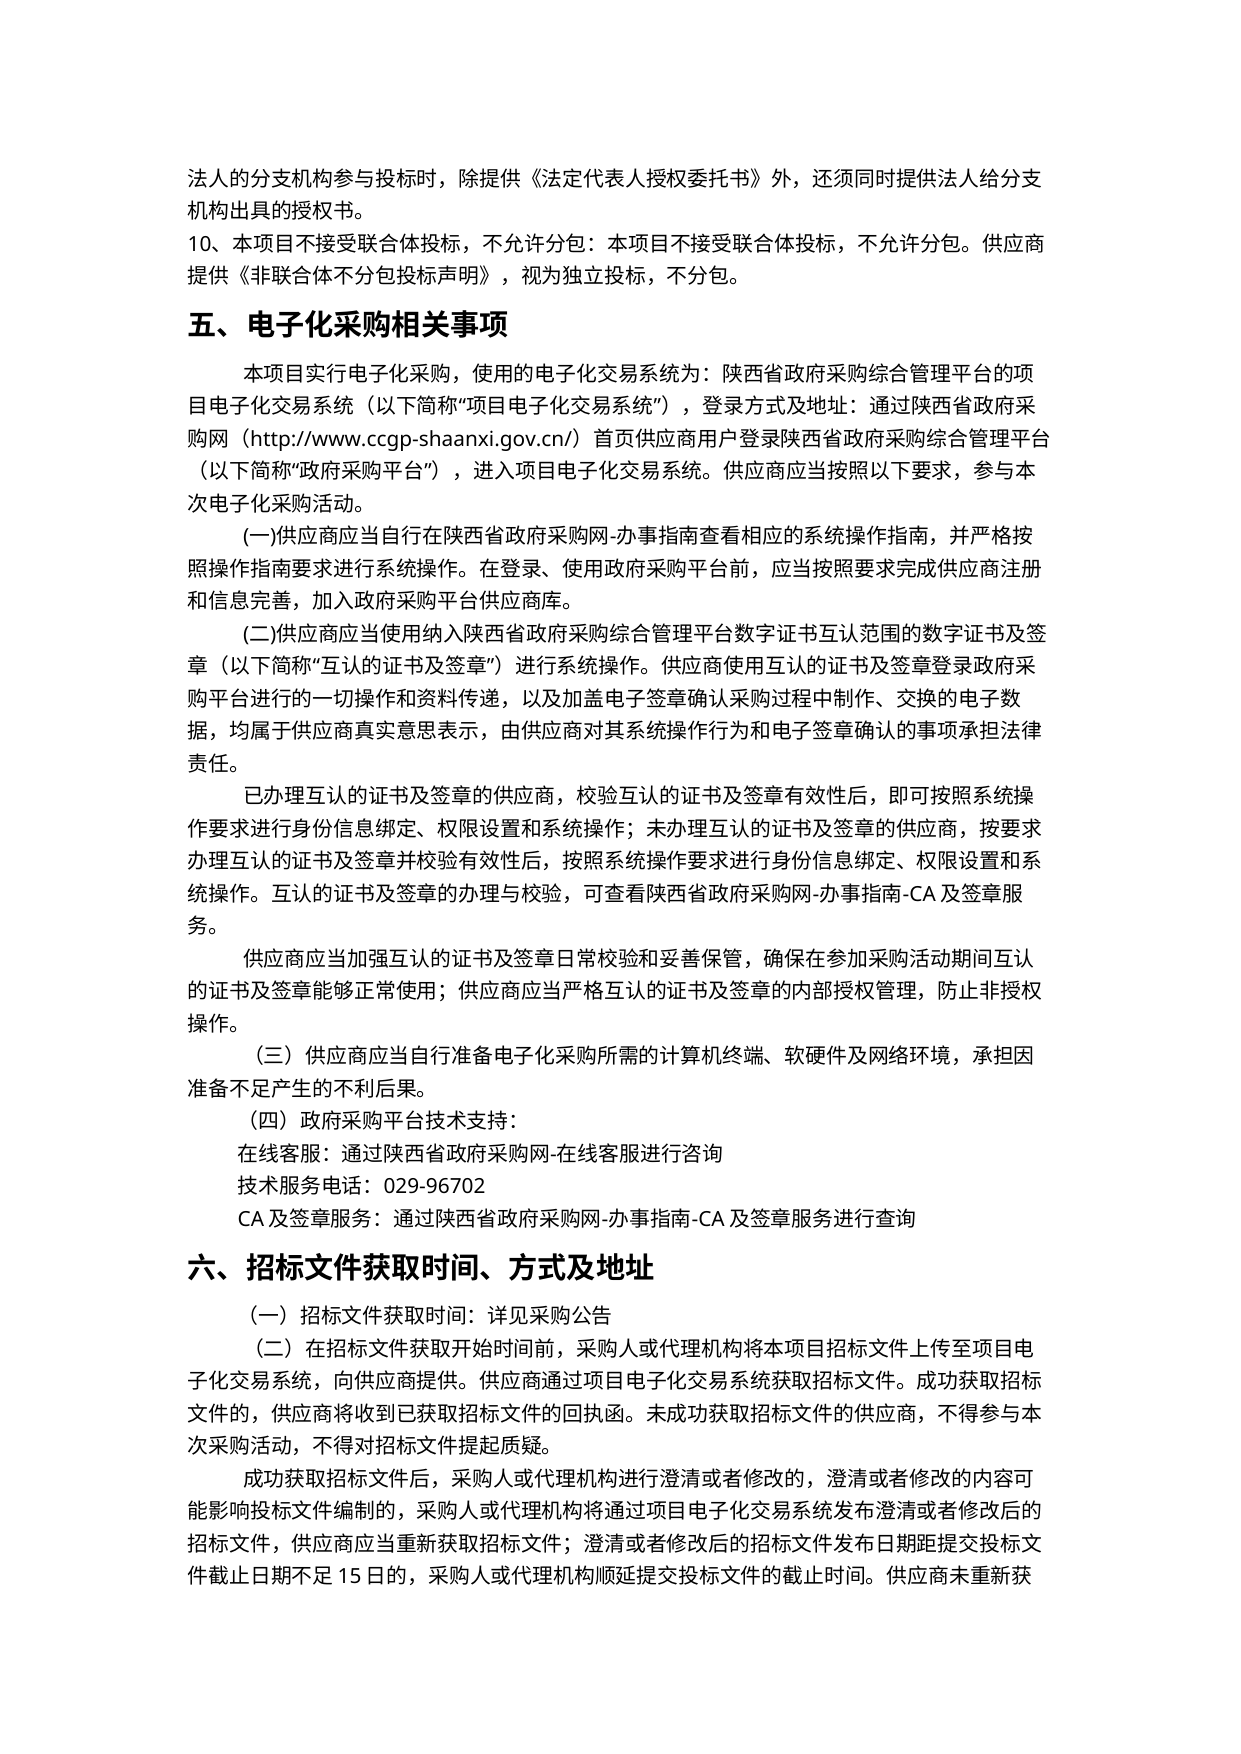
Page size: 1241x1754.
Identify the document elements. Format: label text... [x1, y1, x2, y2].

text 10、本项目不接受联合体投标，不允许分包：本项目不接受联合体投标，不允许分包。供应商提供《非联合体不分包投标声明》，视为独立投标，不分包。 [187, 227, 1053, 292]
text 本项目实行电子化采购，使用的电子化交易系统为：陕西省政府采购综合管理平台的项目电子化交易系统（以下简称“项目电子化交易系统”），登录方式及地址：通过陕西省政府采购网（http://www.ccgp-shaanxi.gov.cn/）首页供应商用户登录陕西省政府采购综合管理平台（以下简称“政府采购平台”），进入项目电子化交易系统。供应商应当按照以下要求，参与本次电子化采购活动。 [187, 357, 1053, 519]
text (二)供应商应当使用纳入陕西省政府采购综合管理平台数字证书互认范围的数字证书及签章（以下简称“互认的证书及签章”）进行系统操作。供应商使用互认的证书及签章登录政府采购平台进行的一切操作和资料传递，以及加盖电子签章确认采购过程中制作、交换的电子数据，均属于供应商真实意思表示，由供应商对其系统操作行为和电子签章确认的事项承担法律责任。 [187, 617, 1053, 779]
text （一）招标文件获取时间：详见采购公告 [187, 1299, 1053, 1332]
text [187, 162, 1053, 227]
text 技术服务电话：029-96702 [187, 1169, 1053, 1202]
text (一)供应商应当自行在陕西省政府采购网-办事指南查看相应的系统操作指南，并严格按照操作指南要求进行系统操作。在登录、使用政府采购平台前，应当按照要求完成供应商注册和信息完善，加入政府采购平台供应商库。 [187, 519, 1053, 617]
text 供应商应当加强互认的证书及签章日常校验和妥善保管，确保在参加采购活动期间互认的证书及签章能够正常使用；供应商应当严格互认的证书及签章的内部授权管理，防止非授权操作。 [187, 942, 1053, 1039]
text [187, 1462, 1053, 1592]
text 六、招标文件获取时间、方式及地址 [187, 1234, 1053, 1299]
text 已办理互认的证书及签章的供应商，校验互认的证书及签章有效性后，即可按照系统操作要求进行身份信息绑定、权限设置和系统操作；未办理互认的证书及签章的供应商，按要求办理互认的证书及签章并校验有效性后，按照系统操作要求进行身份信息绑定、权限设置和系统操作。互认的证书及签章的办理与校验，可查看陕西省政府采购网-办事指南-CA及签章服务。 [187, 779, 1053, 942]
text 五、电子化采购相关事项 [187, 292, 1053, 357]
text （三）供应商应当自行准备电子化采购所需的计算机终端、软硬件及网络环境，承担因准备不足产生的不利后果。 [187, 1039, 1053, 1104]
text （二）在招标文件获取开始时间前，采购人或代理机构将本项目招标文件上传至项目电子化交易系统，向供应商提供。供应商通过项目电子化交易系统获取招标文件。成功获取招标文件的，供应商将收到已获取招标文件的回执函。未成功获取招标文件的供应商，不得参与本次采购活动，不得对招标文件提起质疑。 [187, 1332, 1053, 1462]
text 在线客服：通过陕西省政府采购网-在线客服进行咨询 [187, 1137, 1053, 1169]
text （四）政府采购平台技术支持： [187, 1104, 1053, 1137]
text CA及签章服务：通过陕西省政府采购网-办事指南-CA及签章服务进行查询 [187, 1202, 1053, 1234]
